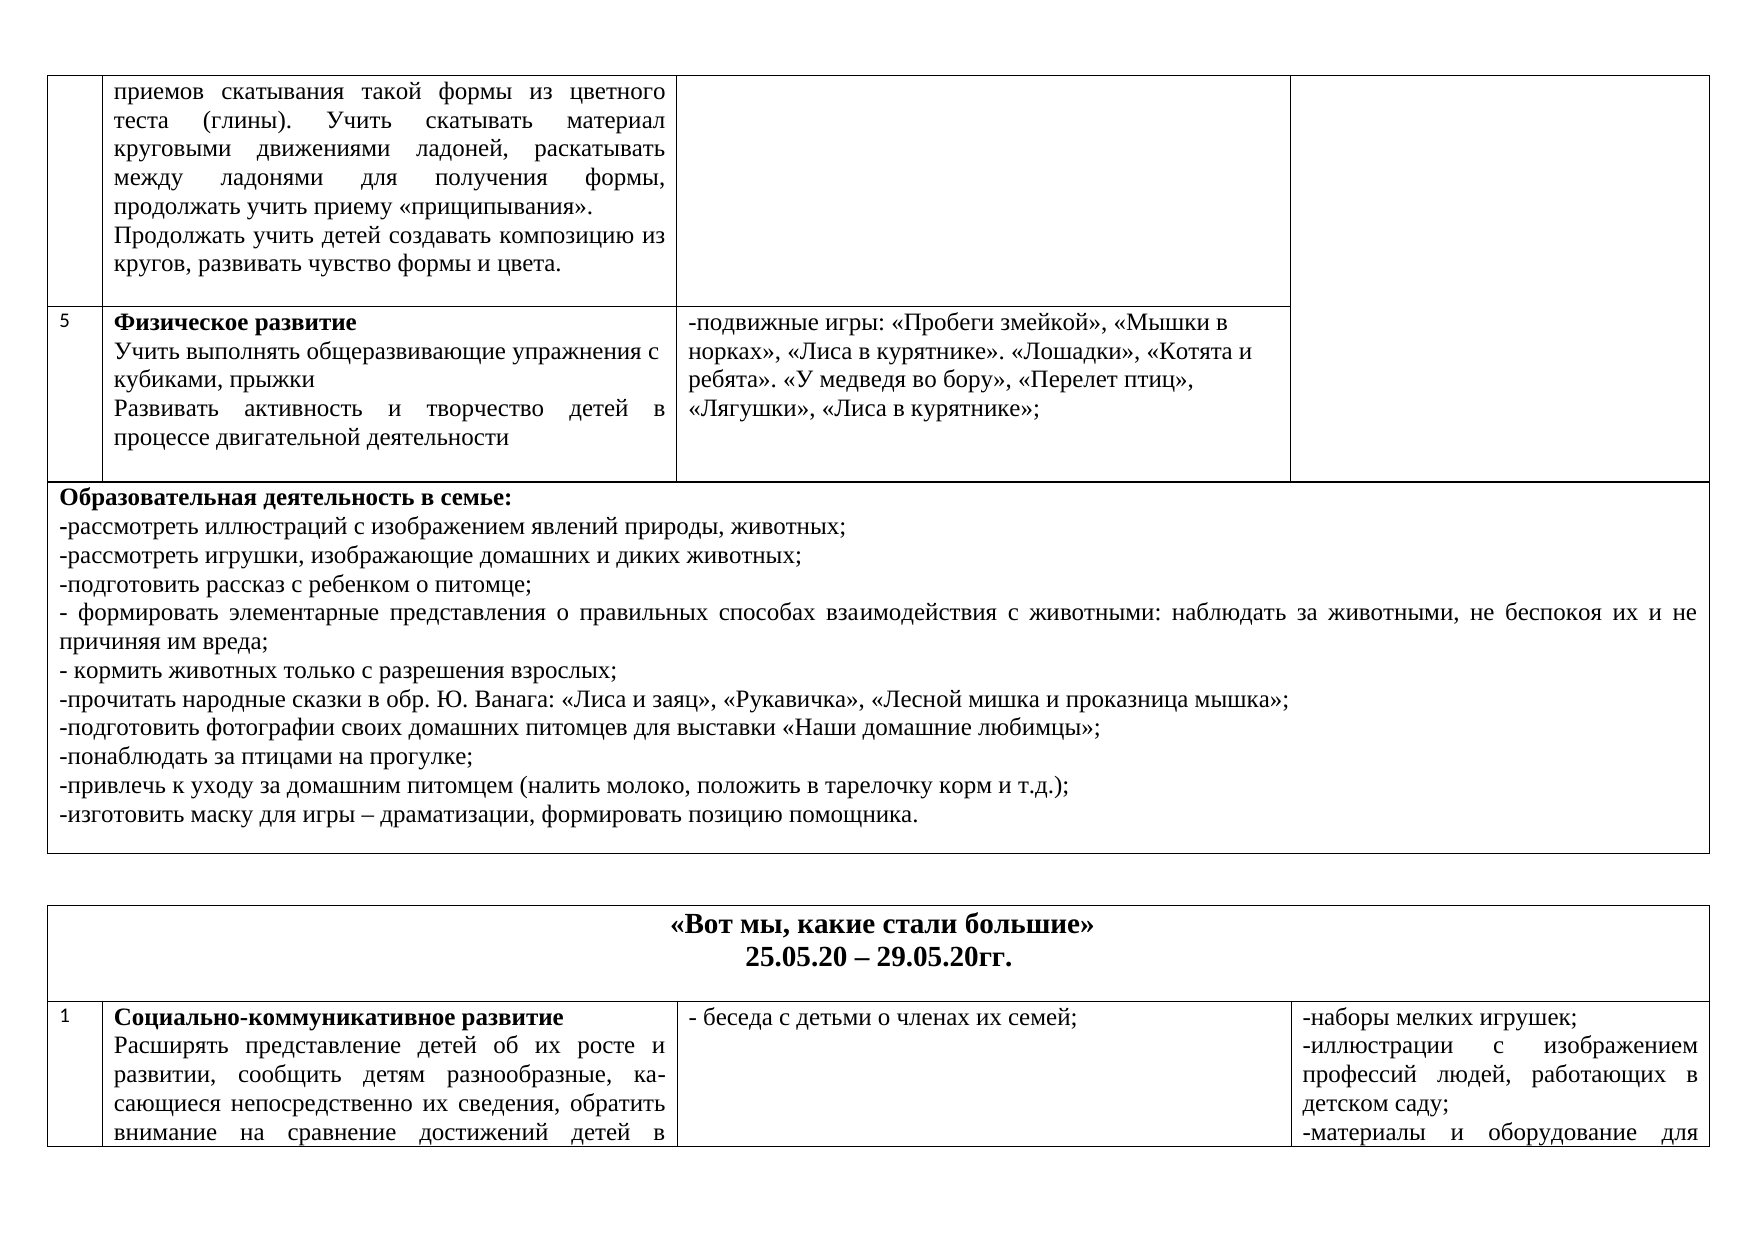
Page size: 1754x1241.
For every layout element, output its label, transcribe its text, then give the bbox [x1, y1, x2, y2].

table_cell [103, 76, 676, 306]
table_cell Образовательная деятельность в семье: -рассмотреть иллюстраций с изображением явлений природы, животных; -рассмотреть игрушки, изображающие домашних и диких животных; -подготовить рассказ с ребенком о питомце; - формировать элементарные представления о правильных способах взаимодействия с животными: наблюдать за животными, не беспокоя их и не причиняя им вреда; - кормить животных только с разрешения взрослых; -прочитать народные сказки в обр. Ю. Ванага: «Лиса и заяц», «Рукавичка», «Лесной мишка и проказница мышка»; -подготовить фотографии своих домашних питомцев для выставки «Наши домашние любимцы»; -понаблюдать за птицами на прогулке; -привлечь к уходу за домашним питомцем (налить молоко, положить в тарелочку корм и т.д.); -изготовить маску для игры – драматизации, формировать позицию помощника. [48, 483, 1709, 853]
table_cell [1292, 1002, 1709, 1146]
table_cell 1 [48, 1002, 102, 1146]
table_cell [677, 76, 1290, 306]
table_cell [103, 1002, 677, 1146]
table_cell Физическое развитие Учить выполнять общеразвивающие упражнения с кубиками, прыжки Развивать активность и творчество детей в процессе двигательной деятельности [103, 307, 676, 481]
table_cell -подвижные игры: «Пробеги змейкой», «Мышки в норках», «Лиса в курятнике». «Лошадки», «Котята и ребята». «У медведя во бору», «Перелет птиц», «Лягушки», «Лиса в курятнике»; [677, 307, 1290, 481]
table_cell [678, 1002, 1291, 1146]
table_cell 4 [48, 76, 102, 306]
table_header «Вот мы, какие стали большие» 25.05.20 – 29.05.20гг. [48, 906, 1709, 1001]
table_cell 5 [48, 307, 102, 481]
